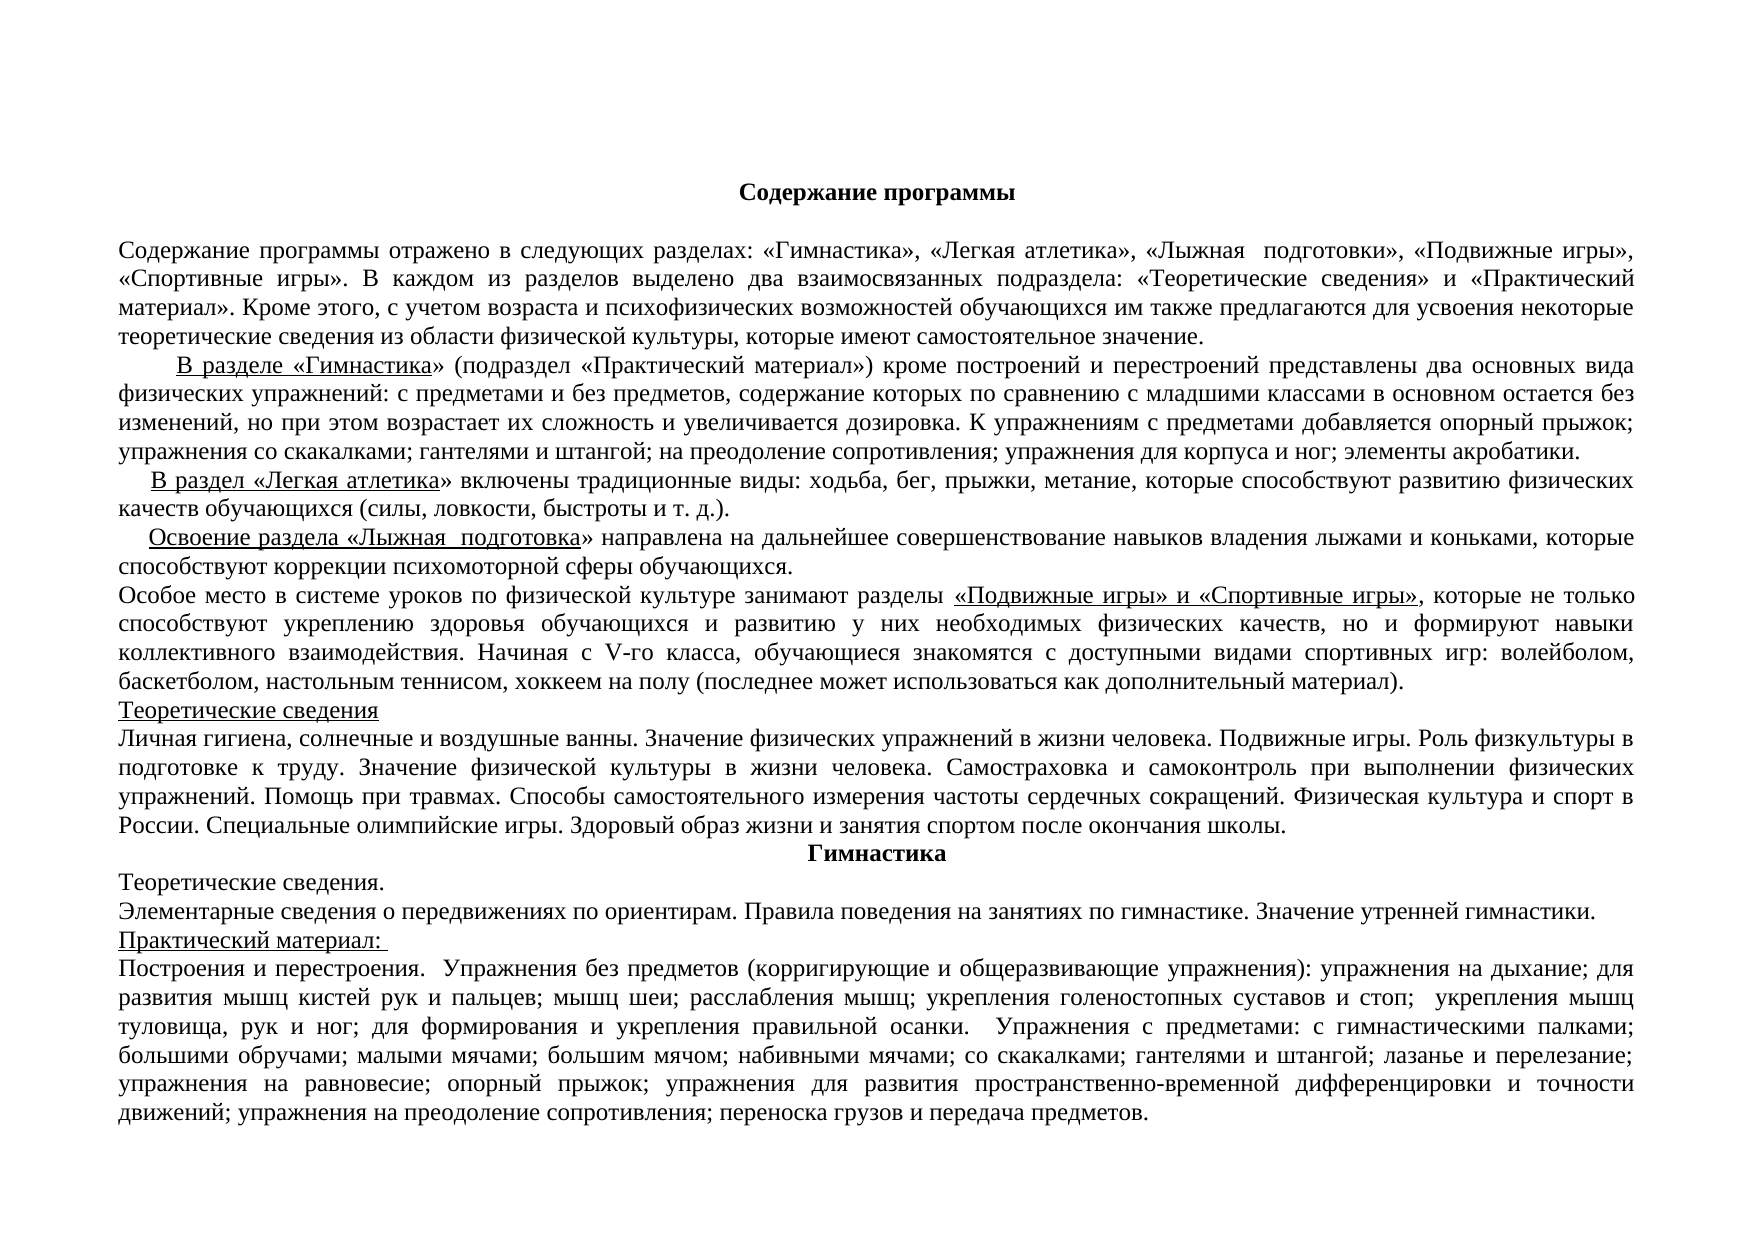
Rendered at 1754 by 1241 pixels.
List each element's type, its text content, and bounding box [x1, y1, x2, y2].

text Гимнастика [118, 838, 1636, 867]
text Особое место в системе уроков по физической культуре занимают разделы «Подвижные игры» и «Спортивные игры», которые не только способствуют укреплению здоровья обучающихся и развитию у них необходимых физических качеств, но и формируют навыки коллективного взаимодействия. Начиная с V-го класса, обучающиеся знакомятся с доступными видами спортивных игр: волейболом, баскетболом, настольным теннисом, хоккеем на полу (последнее может использоваться как дополнительный материал). [118, 580, 1636, 695]
text Элементарные сведения о передвижениях по ориентирам. Правила поведения на занятиях по гимнастике. Значение утренней гимнастики. [118, 896, 1636, 925]
text Теоретические сведения [118, 695, 1636, 723]
text Содержание программы [118, 177, 1636, 206]
text Освоение раздела «Лыжная подготовка» направлена на дальнейшее совершенствование навыков владения лыжами и коньками, которые способствуют коррекции психомоторной сферы обучающихся. [118, 522, 1636, 580]
text Теоретические сведения. [118, 867, 1636, 896]
text В разделе «Гимнастика» (подраздел «Практический материал») кроме построений и перестроений представлены два основных вида физических упражнений: с предметами и без предметов, содержание которых по сравнению с младшими классами в основном остается без изменений, но при этом возрастает их сложность и увеличивается дозировка. К упражнениям с предметами добавляется опорный прыжок; упражнения со скакалками; гантелями и штангой; на преодоление сопротивления; упражнения для корпуса и ног; элементы акробатики. [118, 350, 1636, 465]
text Личная гигиена, солнечные и воздушные ванны. Значение физических упражнений в жизни человека. Подвижные игры. Роль физкультуры в подготовке к труду. Значение физической культуры в жизни человека. Самостраховка и самоконтроль при выполнении физических упражнений. Помощь при травмах. Способы самостоятельного измерения частоты сердечных сокращений. Физическая культура и спорт в России. Специальные олимпийские игры. Здоровый образ жизни и занятия спортом после окончания школы. [118, 723, 1636, 838]
text В раздел «Легкая атлетика» включены традиционные виды: ходьба, бег, прыжки, метание, которые способствуют развитию физических качеств обучающихся (силы, ловкости, быстроты и т. д.). [118, 465, 1636, 522]
text Практический материал: [118, 925, 1636, 953]
text Содержание программы отражено в следующих разделах: «Гимнастика», «Легкая атлетика», «Лыжная подготовки», «Подвижные игры», «Спортивные игры». В каждом из разделов выделено два взаимосвязанных подраздела: «Теоретические сведения» и «Практический материал». Кроме этого, с учетом возраста и психофизических возможностей обучающихся им также предлагаются для усвоения некоторые теоретические сведения из области физической культуры, которые имеют самостоятельное значение. [118, 235, 1636, 350]
text Построения и перестроения. Упражнения без предметов (корригирующие и общеразвивающие упражнения): упражнения на дыхание; для развития мышц кистей рук и пальцев; мышц шеи; расслабления мышц; укрепления голеностопных суставов и стоп; укрепления мышц туловища, рук и ног; для формирования и укрепления правильной осанки. Упражнения с предметами: с гимнастическими палками; большими обручами; малыми мячами; большим мячом; набивными мячами; со скакалками; гантелями и штангой; лазанье и перелезание; упражнения на равновесие; опорный прыжок; упражнения для развития пространственно-временной дифференцировки и точности движений; упражнения на преодоление сопротивления; переноска грузов и передача предметов. [118, 953, 1636, 1126]
